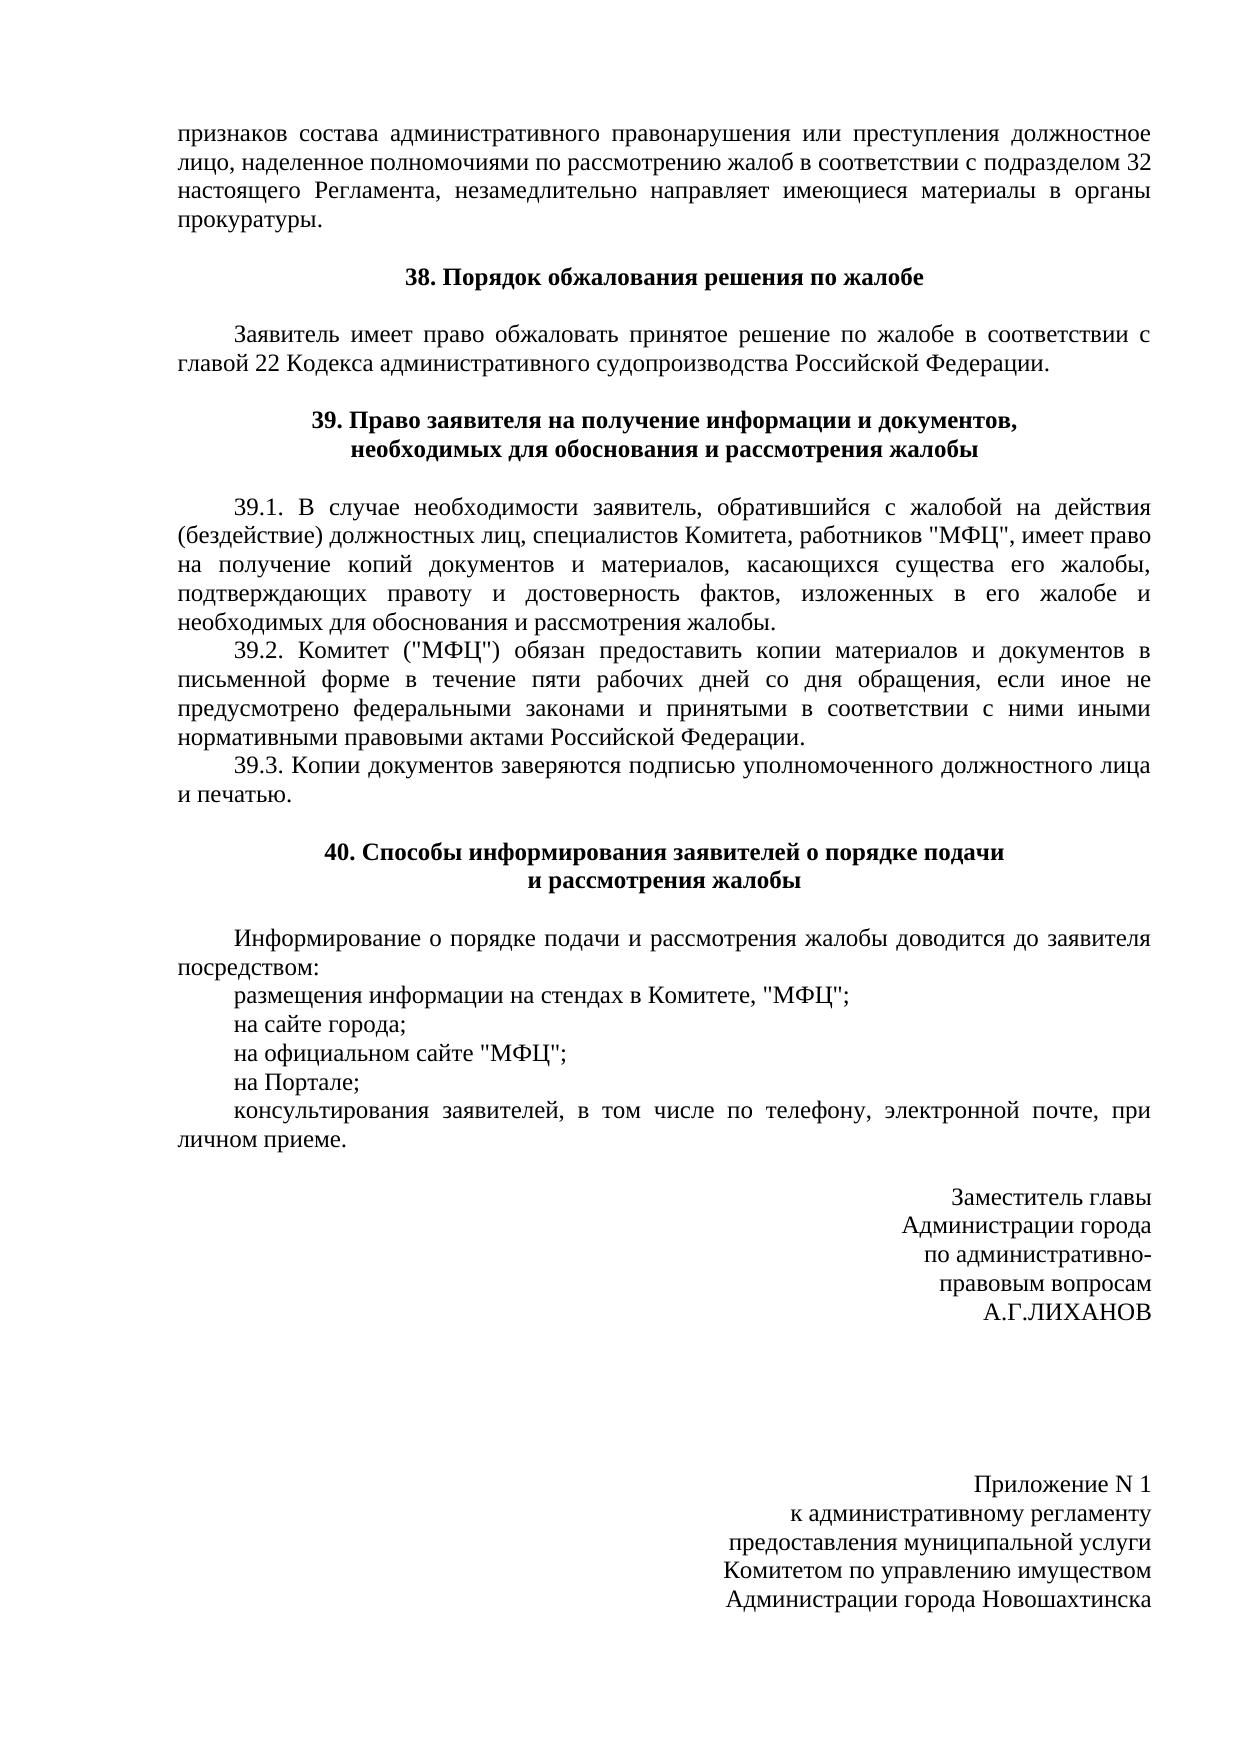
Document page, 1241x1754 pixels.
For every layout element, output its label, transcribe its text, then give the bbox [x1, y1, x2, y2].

text правовым вопросам [177, 1268, 1152, 1297]
text на Портале; [177, 1067, 1152, 1096]
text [177, 118, 1152, 233]
title 38. Порядок обжалования решения по жалобе [177, 262, 1152, 291]
text предоставления муниципальной услуги [177, 1527, 1152, 1556]
text Информирование о порядке подачи и рассмотрения жалобы доводится до заявителя посредством: [177, 923, 1152, 981]
text Администрации города [177, 1211, 1152, 1239]
title и рассмотрения жалобы [177, 866, 1152, 894]
text Приложение N 1 [177, 1469, 1152, 1498]
title необходимых для обоснования и рассмотрения жалобы [177, 434, 1152, 463]
text 39.3. Копии документов заверяются подписью уполномоченного должностного лица и печатью. [177, 751, 1152, 808]
text на сайте города; [177, 1009, 1152, 1038]
text к административному регламенту [177, 1498, 1152, 1527]
text Заявитель имеет право обжаловать принятое решение по жалобе в соответствии с главой 22 Кодекса административного судопроизводства Российской Федерации. [177, 319, 1152, 377]
text Администрации города Новошахтинска [177, 1584, 1152, 1613]
text размещения информации на стендах в Комитете, "МФЦ"; [177, 981, 1152, 1009]
title 40. Способы информирования заявителей о порядке подачи [177, 837, 1152, 866]
text Комитетом по управлению имуществом [177, 1556, 1152, 1584]
text на официальном сайте "МФЦ"; [177, 1038, 1152, 1067]
text А.Г.ЛИХАНОВ [177, 1297, 1152, 1326]
text по административно- [177, 1239, 1152, 1268]
title 39. Право заявителя на получение информации и документов, [177, 406, 1152, 434]
text консультирования заявителей, в том числе по телефону, электронной почте, при личном приеме. [177, 1096, 1152, 1153]
text Заместитель главы [177, 1182, 1152, 1211]
text 39.2. Комитет ("МФЦ") обязан предоставить копии материалов и документов в письменной форме в течение пяти рабочих дней со дня обращения, если иное не предусмотрено федеральными законами и принятыми в соответствии с ними иными нормативными правовыми актами Российской Федерации. [177, 636, 1152, 751]
text 39.1. В случае необходимости заявитель, обратившийся с жалобой на действия (бездействие) должностных лиц, специалистов Комитета, работников "МФЦ", имеет право на получение копий документов и материалов, касающихся существа его жалобы, подтверждающих правоту и достоверность фактов, изложенных в его жалобе и необходимых для обоснования и рассмотрения жалобы. [177, 492, 1152, 636]
